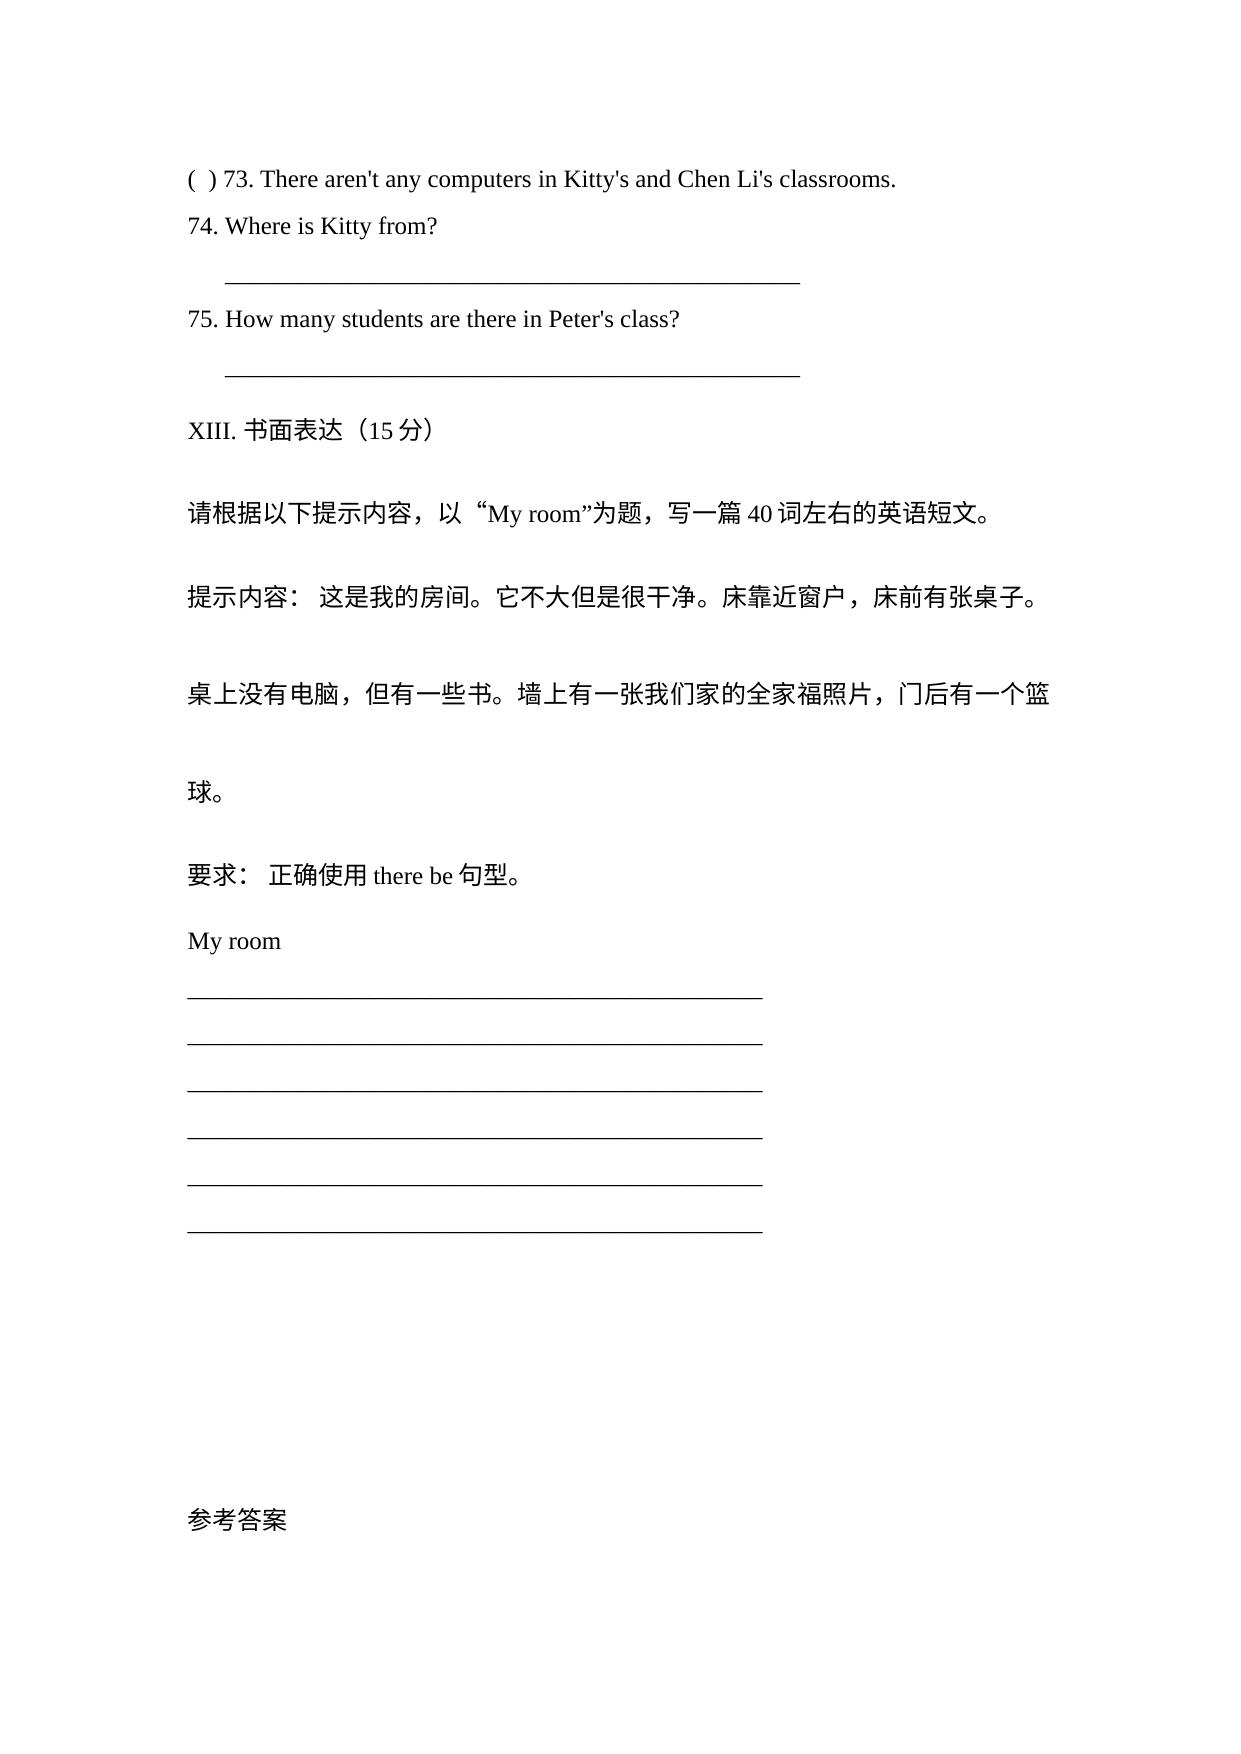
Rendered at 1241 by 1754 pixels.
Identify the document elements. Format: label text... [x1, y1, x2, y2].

text ______________________________________________ [187, 1111, 1053, 1144]
text ______________________________________________ [187, 1018, 1053, 1050]
text XIII. 书面表达（15分） [187, 396, 1053, 461]
text ______________________________________________ [187, 971, 1053, 1003]
text 参考答案 [187, 1486, 1053, 1551]
text ______________________________________________ [187, 256, 1053, 288]
text 请根据以下提示内容，以“My room”为题，写一篇40词左右的英语短文。 [187, 479, 1053, 544]
text 75. How many students are there in Peter's class? [187, 303, 1053, 335]
text ______________________________________________ [187, 1158, 1053, 1191]
text 要求： 正确使用there be句型。 [187, 841, 1053, 906]
text ______________________________________________ [187, 349, 1053, 382]
text 提示内容： 这是我的房间。它不大但是很干净。床靠近窗户，床前有张桌子。桌上没有电脑，但有一些书。墙上有一张我们家的全家福照片，门后有一个篮球。 [187, 563, 1053, 823]
text ______________________________________________ [187, 1205, 1053, 1238]
text ( ) 73. There aren't any computers in Kitty's and Chen Li's classrooms. [187, 162, 1053, 194]
text 74. Where is Kitty from? [187, 209, 1053, 241]
text My room [187, 924, 1053, 956]
text ______________________________________________ [187, 1064, 1053, 1097]
